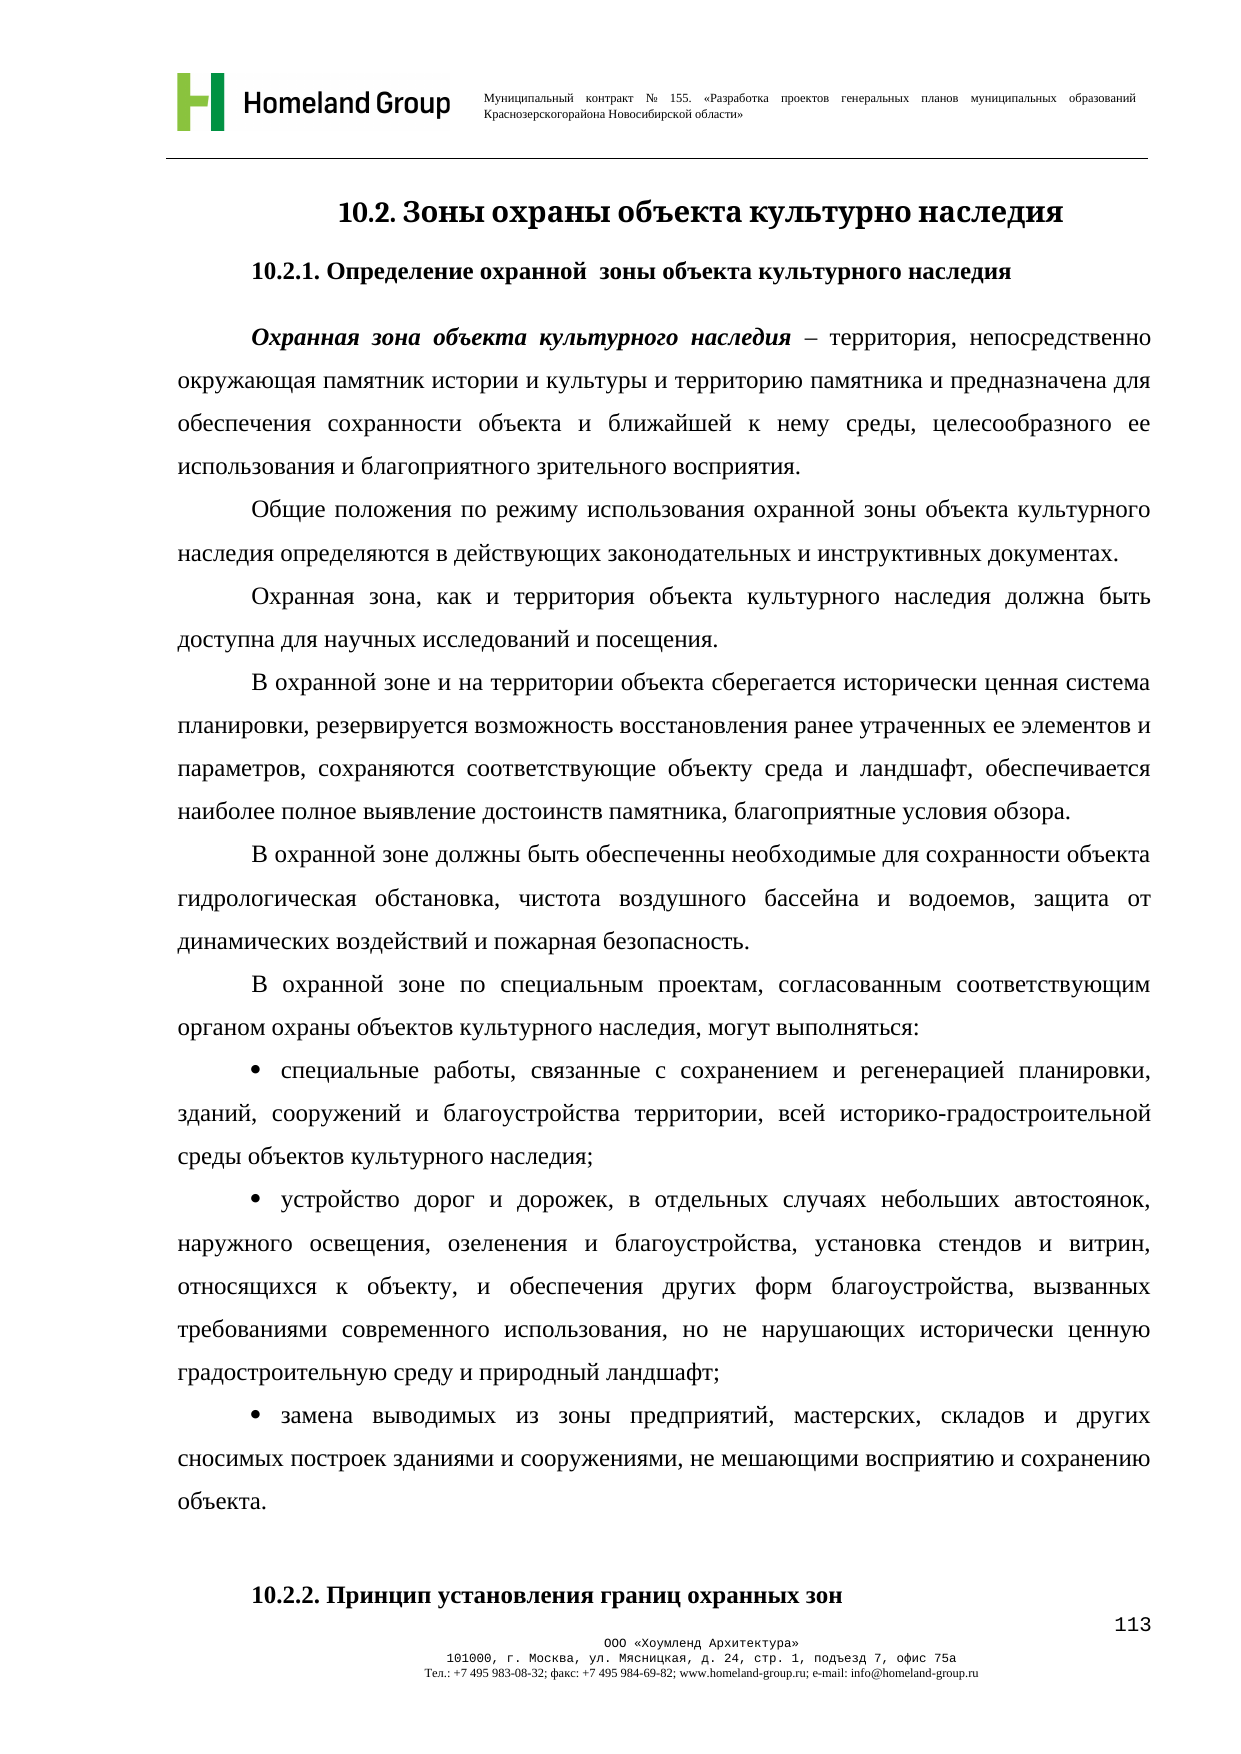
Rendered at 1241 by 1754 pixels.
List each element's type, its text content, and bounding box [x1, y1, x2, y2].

text В охранной зоне должны быть обеспеченны необходимые для сохранности объекта гидрологическая обстановка, чистота воздушного бассейна и водоемов, защита от динамических воздействий и пожарная безопасность. [177, 839, 1152, 954]
text Охранная зона, как и территория объекта культурного наследия должна быть доступна для научных исследований и посещения. [177, 581, 1152, 653]
text В охранной зоне по специальным проектам, согласованным соответствующим органом охраны объектов культурного наследия, могут выполняться: [177, 969, 1152, 1041]
subtitle 10.2.1. Определение охранной зоны объекта культурного наследия [177, 256, 1152, 285]
list замена выводимых из зоны предприятий, мастерских, складов и других сносимых построек зданиями и сооружениями, не мешающими восприятию и сохранению объекта. [177, 1400, 1152, 1515]
subtitle 10.2. Зоны охраны объекта культурно наследия [177, 197, 1152, 230]
list устройство дорог и дорожек, в отдельных случаях небольших автостоянок, наружного освещения, озеленения и благоустройства, установка стендов и витрин, относящихся к объекту, и обеспечения других форм благоустройства, вызванных требованиями современного использования, но не нарушающих исторически ценную градостроительную среду и природный ландшафт; [177, 1184, 1152, 1386]
text В охранной зоне и на территории объекта сберегается исторически ценная система планировки, резервируется возможность восстановления ранее утраченных ее элементов и параметров, сохраняются соответствующие объекту среда и ландшафт, обеспечивается наиболее полное выявление достоинств памятника, благоприятные условия обзора. [177, 667, 1152, 825]
picture [177, 73, 450, 131]
text Охранная зона объекта культурного наследия – территория, непосредственно окружающая памятник истории и культуры и территорию памятника и предназначена для обеспечения сохранности объекта и ближайшей к нему среды, целесообразного ее использования и благоприятного зрительного восприятия. [177, 322, 1152, 480]
list специальные работы, связанные с сохранением и регенерацией планировки, зданий, сооружений и благоустройства территории, всей историко-градостроительной среды объектов культурного наследия; [177, 1055, 1152, 1170]
subtitle 10.2.2. Принцип установления границ охранных зон [177, 1580, 1152, 1608]
text Общие положения по режиму использования охранной зоны объекта культурного наследия определяются в действующих законодательных и инструктивных документах. [177, 494, 1152, 566]
